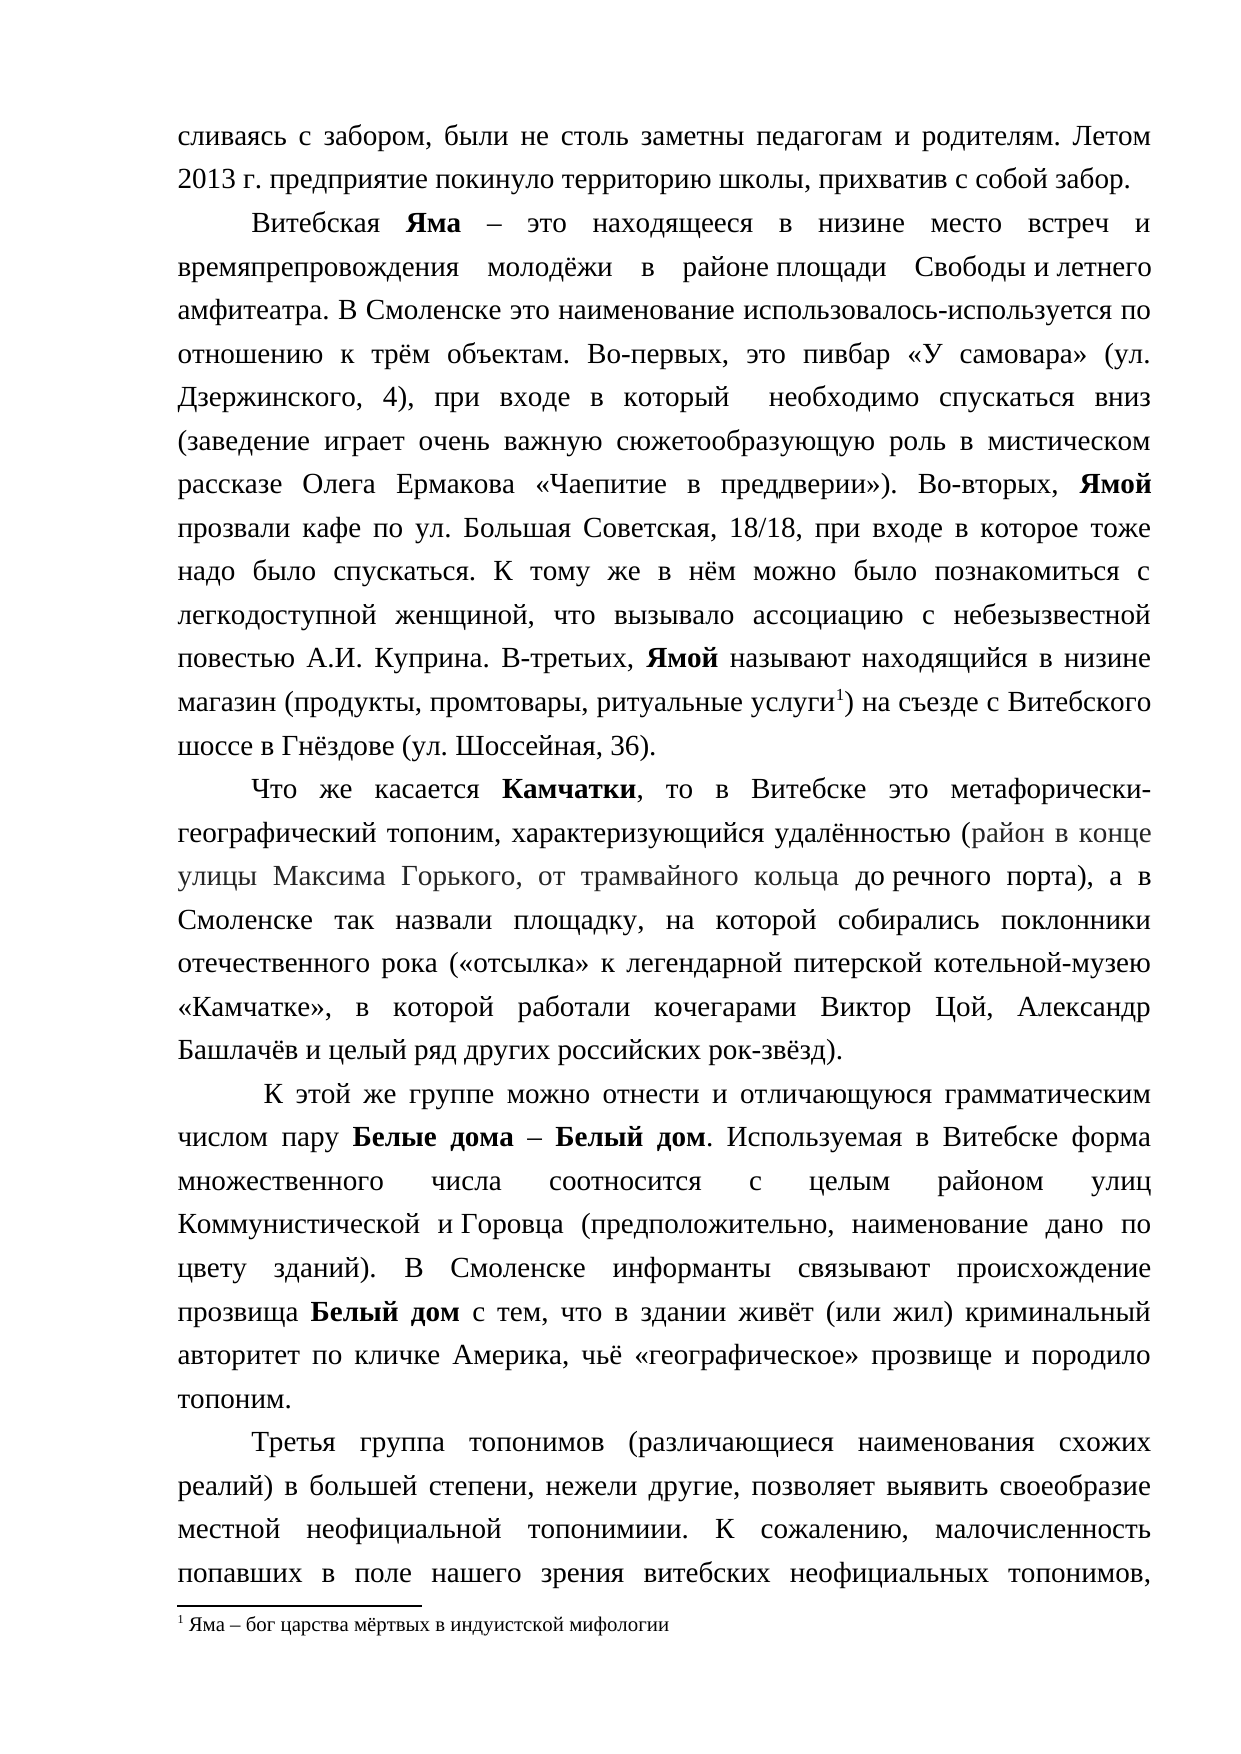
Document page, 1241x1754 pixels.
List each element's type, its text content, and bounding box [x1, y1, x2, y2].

text Что же касается Камчатки, то в Витебске это метафорически-географический топоним, характеризующийся удалённостью (район в конце улицы Максима Горького, от трамвайного кольца до речного порта), а в Смоленске так назвали площадку, на которой собирались поклонники отечественного рока («отсылка» к легендарной питерской котельной-музею «Камчатке», в которой работали кочегарами Виктор Цой, Александр Башлачёв и целый ряд других российских рок-звёзд). [177, 771, 1152, 1066]
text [177, 118, 1152, 195]
text К этой же группе можно отнести и отличающуюся грамматическим числом пару Белые дома – Белый дом. Используемая в Витебске форма множественного числа соотносится с целым районом улиц Коммунистической и Горовца (предположительно, наименование дано по цвету зданий). В Смоленске информанты связывают происхождение прозвища Белый дом с тем, что в здании живёт (или жил) криминальный авторитет по кличке Америка, чьё «географическое» прозвище и породило топоним. [177, 1076, 1152, 1414]
text Витебская Яма – это находящееся в низине место встреч и времяпрепровождения молодёжи в районе площади Свободы и летнего амфитеатра. В Смоленске это наименование использовалось-используется по отношению к трём объектам. Во-первых, это пивбар «У самовара» (ул. Дзержинского, 4), при входе в который необходимо спускаться вниз (заведение играет очень важную сюжетообразующую роль в мистическом рассказе Олега Ермакова «Чаепитие в преддверии»). Во-вторых, Ямой прозвали кафе по ул. Большая Советская, 18/18, при входе в которое тоже надо было спускаться. К тому же в нём можно было познакомиться с легкодоступной женщиной, что вызывало ассоциацию с небезызвестной повестью А.И. Куприна. В-третьих, Ямой называют находящийся в низине магазин (продукты, промтовары, ритуальные услуги) на съезде с Витебского шоссе в Гнёздове (ул. Шоссейная, 36). [177, 205, 1152, 761]
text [177, 1424, 1152, 1589]
